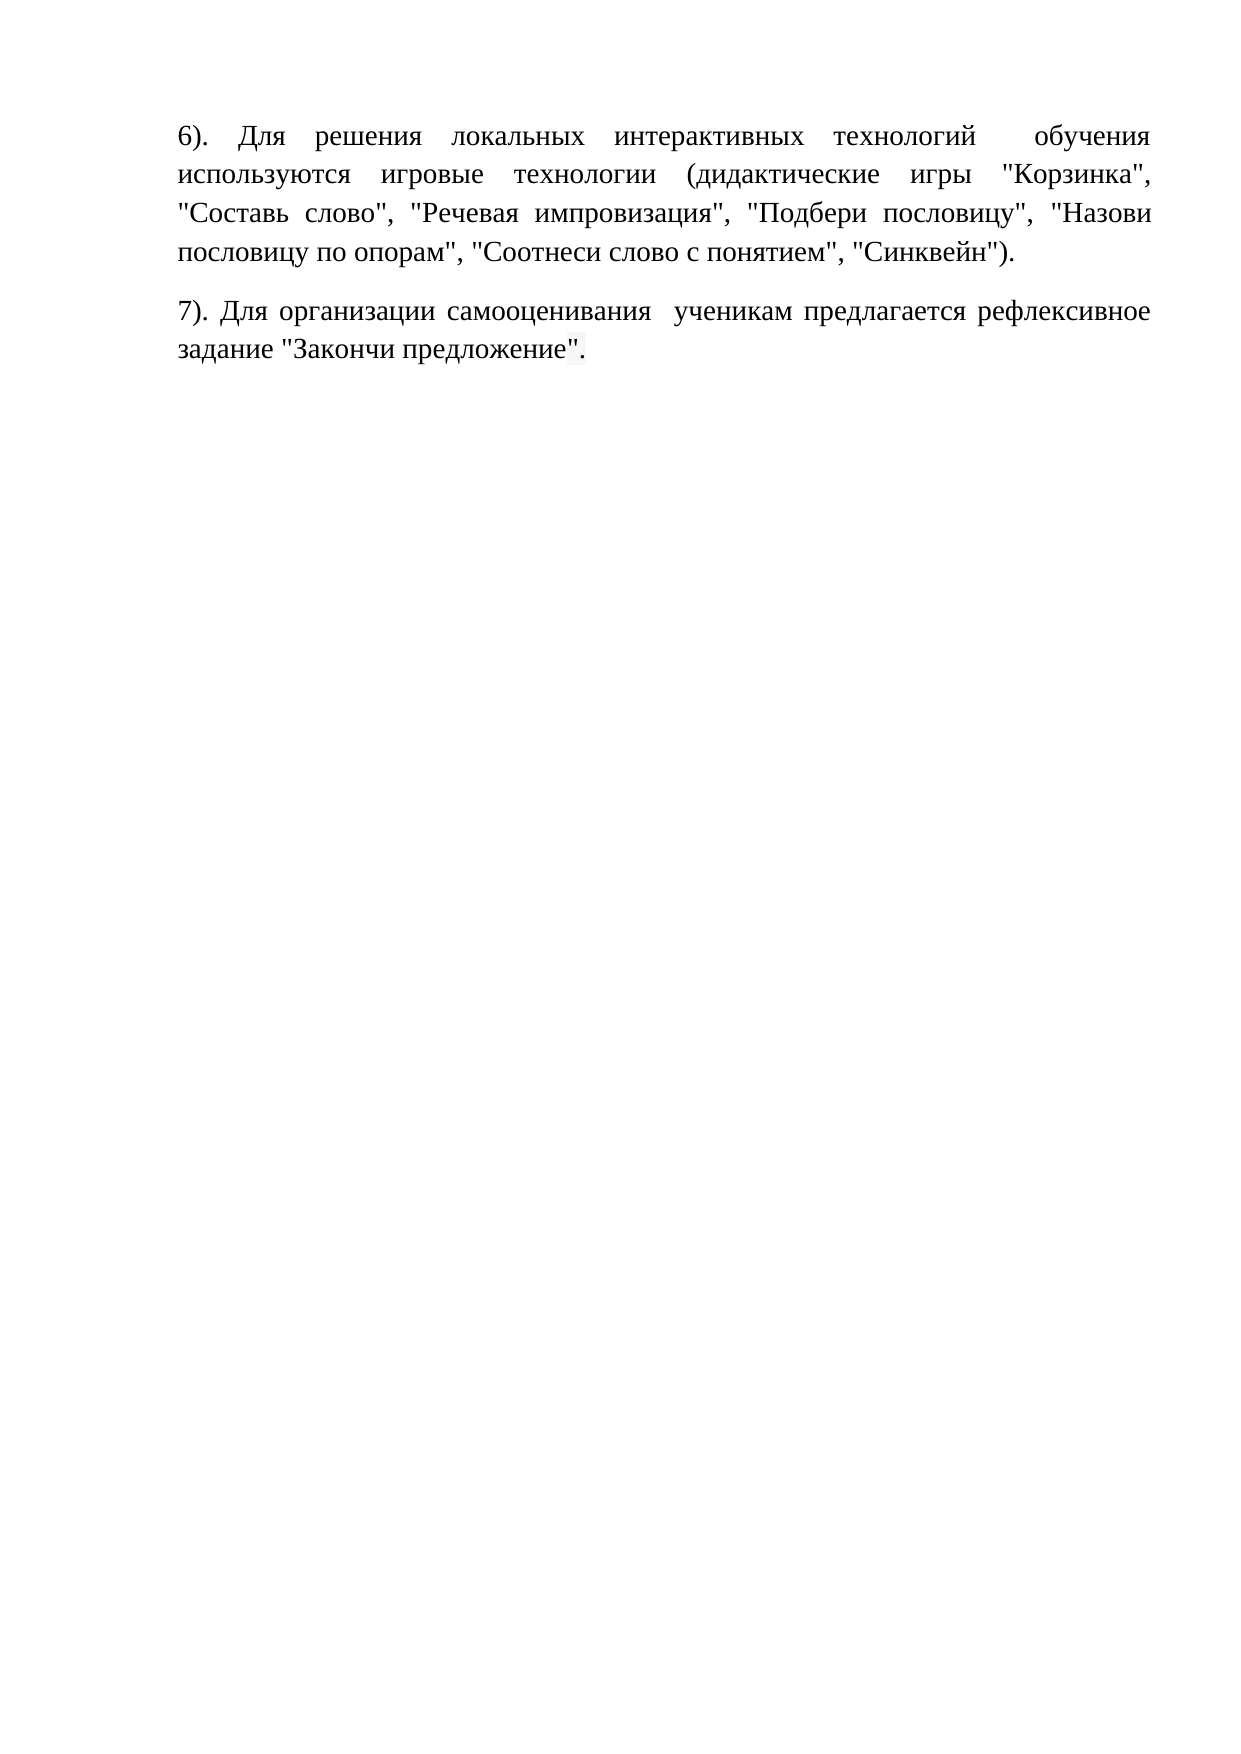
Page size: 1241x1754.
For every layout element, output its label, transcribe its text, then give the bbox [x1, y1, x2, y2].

text 6). Для решения локальных интерактивных технологий обучения используются игровые технологии (дидактические игры "Корзинка", "Составь слово", "Речевая импровизация", "Подбери пословицу", "Назови пословицу по опорам", "Соотнеси слово с понятием", "Синквейн"). [177, 118, 1152, 267]
text 7). Для организации самооценивания ученикам предлагается рефлексивное задание "Закончи предложение". [177, 293, 1152, 365]
